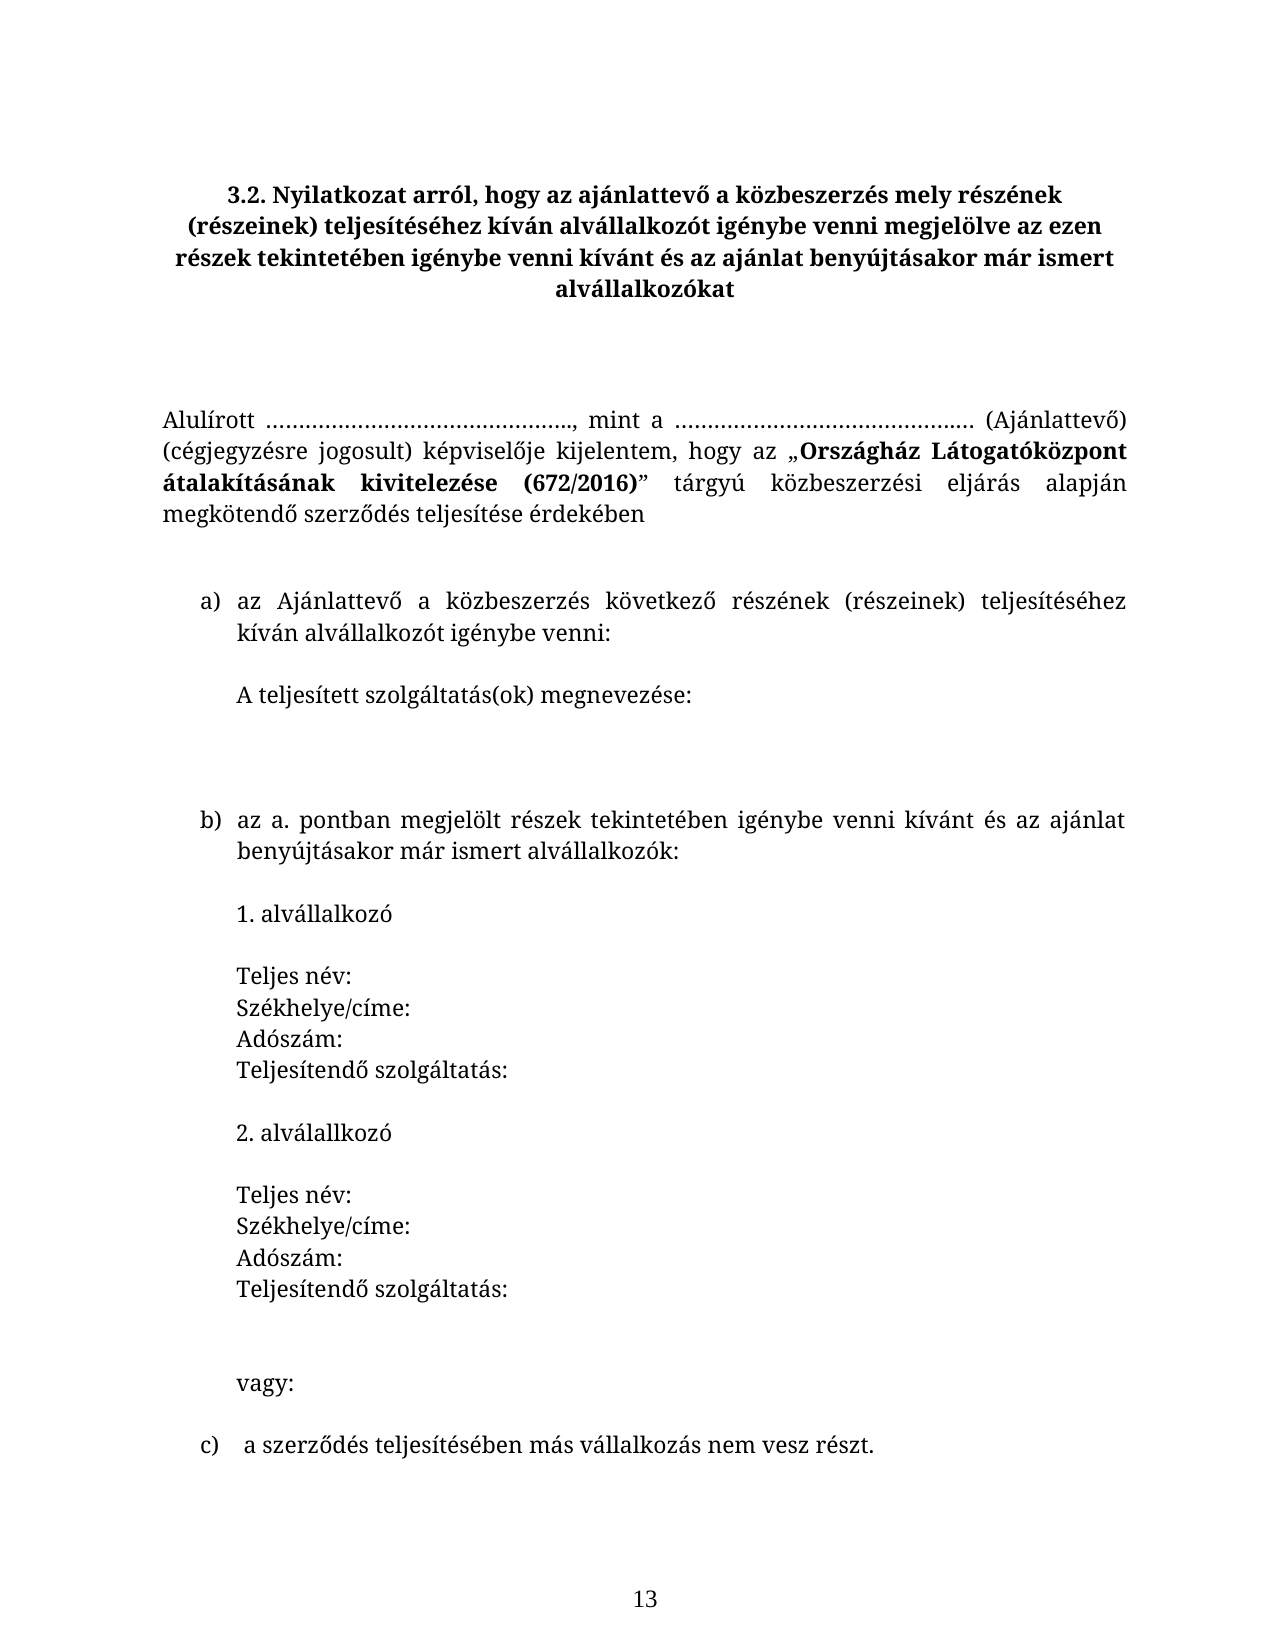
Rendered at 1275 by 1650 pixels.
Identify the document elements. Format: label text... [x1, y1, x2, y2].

text Adószám: [236, 1241, 1127, 1273]
text Teljes név: [236, 1179, 1127, 1210]
text A teljesített szolgáltatás(ok) megnevezése: [236, 679, 1127, 710]
text 3.2. Nyilatkozat arról, hogy az ajánlattevő a közbeszerzés mely részének (részeinek) teljesítéséhez kíván alvállalkozót igénybe venni megjelölve az ezen részek tekintetében igénybe venni kívánt és az ajánlat benyújtásakor már ismert alvállalkozókat [162, 179, 1127, 304]
text a) az Ajánlattevő a közbeszerzés következő részének (részeinek) teljesítéséhez kíván alvállalkozót igénybe venni: [200, 585, 1127, 648]
text Alulírott ……………………………………….., mint a …………………………………….… (Ajánlattevő) (cégjegyzésre jogosult) képviselője kijelentem, hogy az „Országház Látogatóközpont átalakításának kivitelezése (672/2016)” tárgyú közbeszerzési eljárás alapján megkötendő szerződés teljesítése érdekében [162, 404, 1127, 529]
text 1. alvállalkozó [162, 898, 1127, 929]
text Székhelye/címe: [236, 1210, 1127, 1241]
text Székhelye/címe: [236, 991, 1127, 1023]
text b) az a. pontban megjelölt részek tekintetében igénybe venni kívánt és az ajánlat benyújtásakor már ismert alvállalkozók: [200, 804, 1127, 866]
text vagy: [236, 1366, 1127, 1398]
text Adószám: [236, 1023, 1127, 1054]
text Teljesítendő szolgáltatás: [236, 1054, 1127, 1085]
text Teljesítendő szolgáltatás: [236, 1273, 1127, 1304]
text c) a szerződés teljesítésében más vállalkozás nem vesz részt. [200, 1429, 1127, 1460]
text Teljes név: [236, 960, 1127, 991]
list 2. alválallkozó [200, 1116, 1127, 1148]
